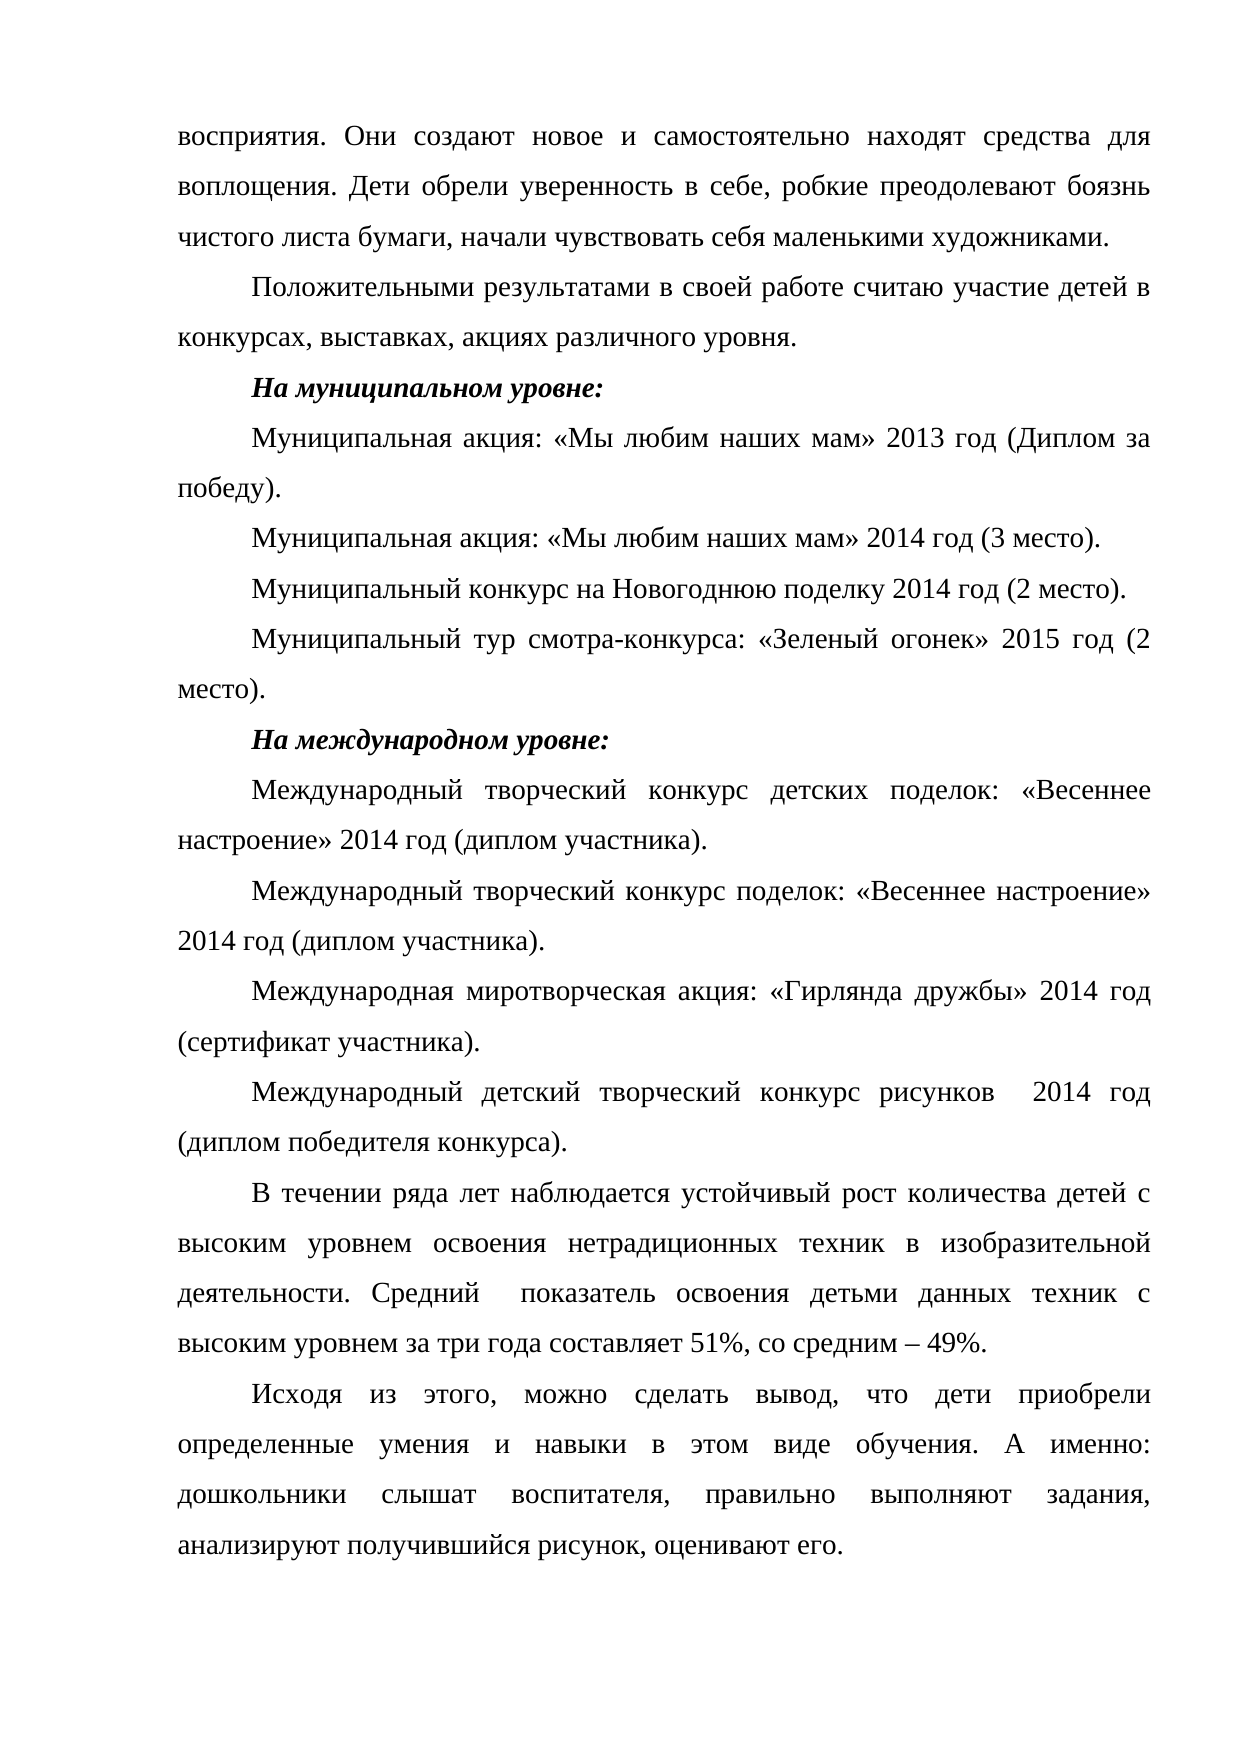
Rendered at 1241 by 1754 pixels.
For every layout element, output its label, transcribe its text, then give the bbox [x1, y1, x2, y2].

text Муниципальный конкурс на Новогоднюю поделку 2014 год (2 место). [177, 571, 1152, 604]
text Международный творческий конкурс детских поделок: «Весеннее настроение» 2014 год (диплом участника). [177, 772, 1152, 856]
text На муниципальном уровне: [177, 370, 1152, 403]
text Муниципальный тур смотра-конкурса: «Зеленый огонек» 2015 год (2 место). [177, 621, 1152, 705]
text Исходя из этого, можно сделать вывод, что дети приобрели определенные умения и навыки в этом виде обучения. А именно: дошкольники слышат воспитателя, правильно выполняют задания, анализируют получившийся рисунок, оценивают его. [177, 1376, 1152, 1560]
text В течении ряда лет наблюдается устойчивый рост количества детей с высоким уровнем освоения нетрадиционных техник в изобразительной деятельности. Средний показатель освоения детьми данных техник с высоким уровнем за три года составляет 51%, со средним – 49%. [177, 1175, 1152, 1359]
text Муниципальная акция: «Мы любим наших мам» 2013 год (Диплом за победу). [177, 420, 1152, 504]
text Муниципальная акция: «Мы любим наших мам» 2014 год (3 место). [177, 521, 1152, 554]
text На международном уровне: [177, 722, 1152, 755]
text Международный творческий конкурс поделок: «Весеннее настроение» 2014 год (диплом участника). [177, 873, 1152, 957]
text Положительными результатами в своей работе считаю участие детей в конкурсах, выставках, акциях различного уровня. [177, 269, 1152, 353]
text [177, 118, 1152, 252]
text Международная миротворческая акция: «Гирлянда дружбы» 2014 год (сертификат участника). [177, 973, 1152, 1057]
text Международный детский творческий конкурс рисунков 2014 год (диплом победителя конкурса). [177, 1074, 1152, 1158]
